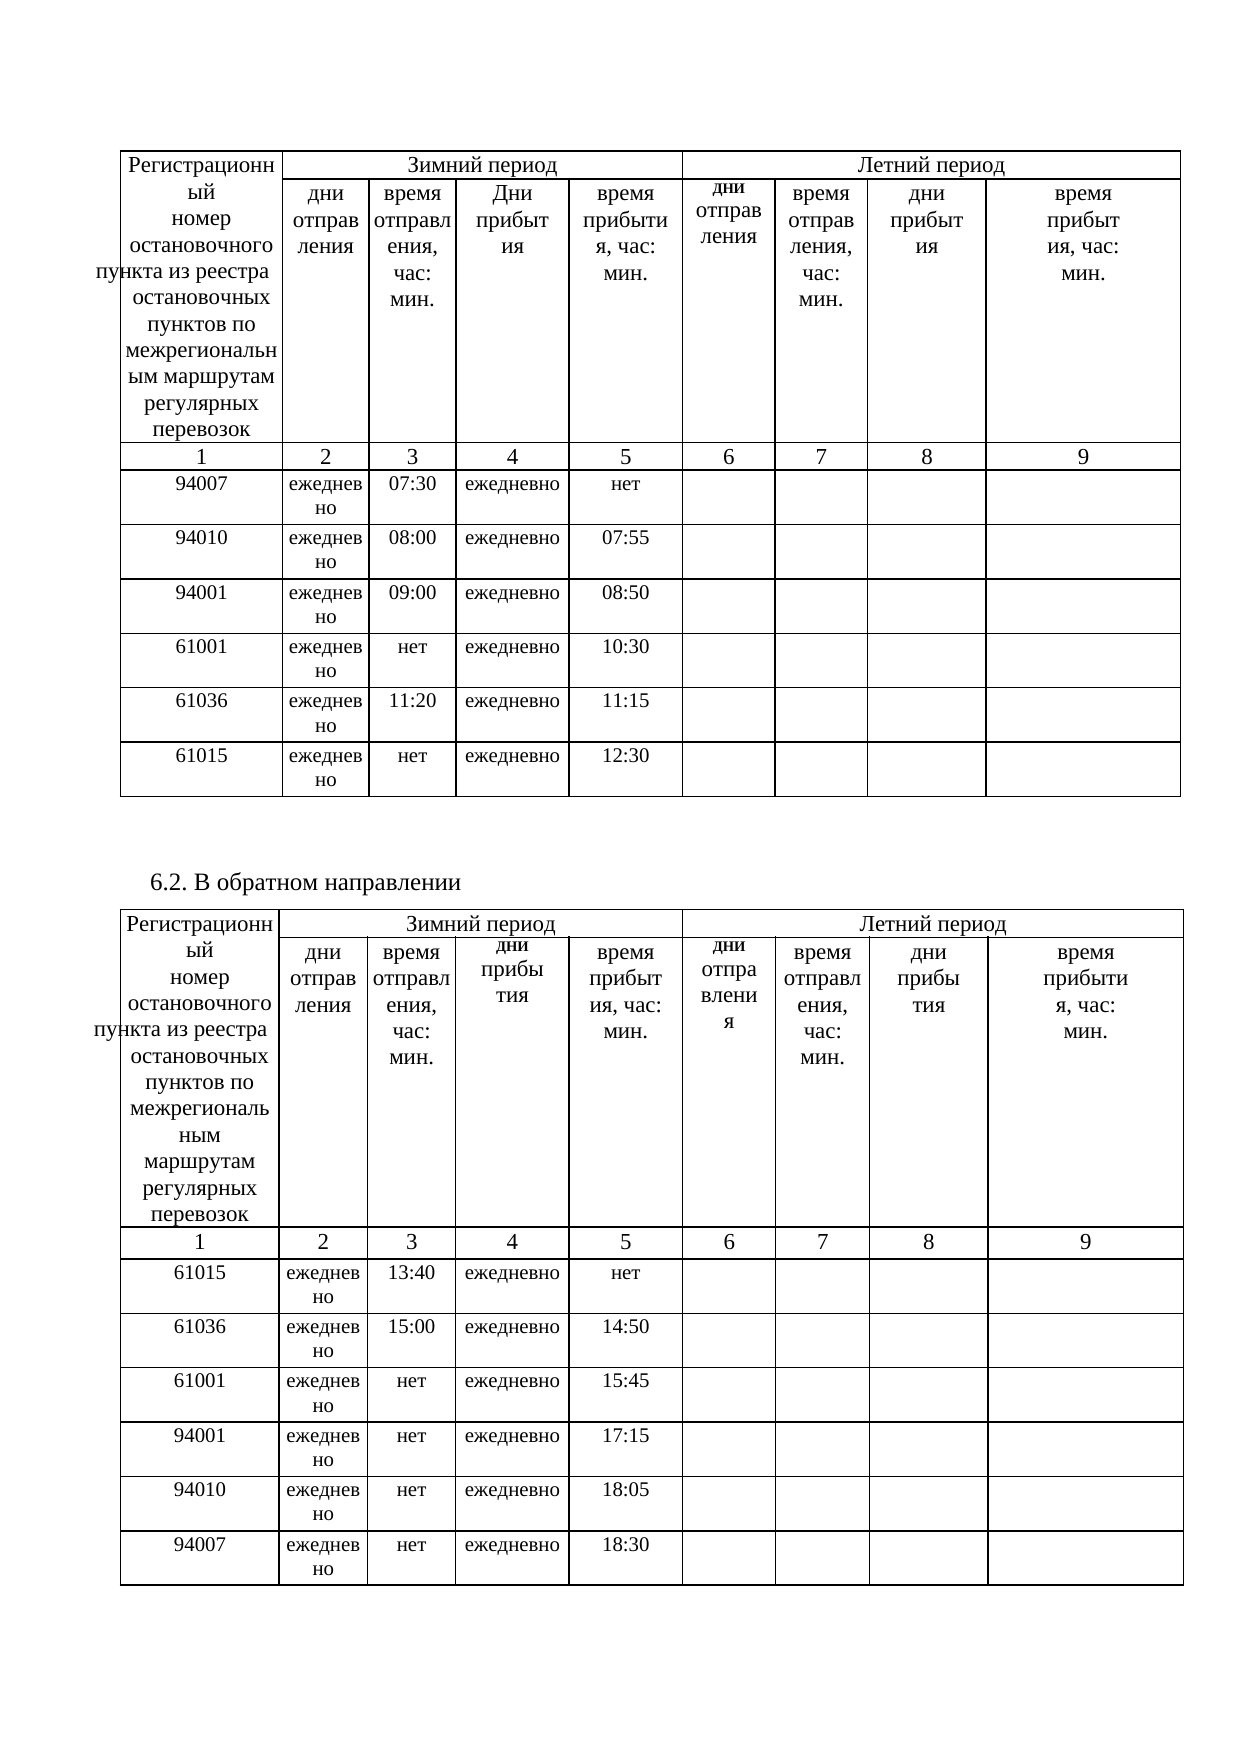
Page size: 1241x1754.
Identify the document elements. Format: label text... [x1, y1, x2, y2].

table_cell [868, 525, 985, 578]
table_cell время прибыт ия, час: мин. [570, 938, 682, 1226]
table_cell время отправ ления, час: мин. [776, 180, 867, 441]
table_cell [683, 525, 774, 578]
table_cell [870, 1314, 987, 1367]
table_cell 61036 [121, 688, 282, 741]
table_header Зимний период [283, 152, 682, 178]
table_cell [987, 471, 1180, 524]
table_cell [776, 1368, 869, 1421]
table_cell 4 [457, 443, 568, 469]
table_cell [870, 1260, 987, 1312]
table_cell [776, 1477, 869, 1530]
table_cell [987, 580, 1180, 632]
table_cell [776, 471, 867, 524]
table_cell 11:20 [370, 688, 455, 741]
table_cell время отправл ения, час: мин. [368, 938, 455, 1226]
table_cell [683, 580, 774, 632]
table_cell ежедневно [456, 1368, 568, 1421]
table_header Зимний период [280, 910, 682, 936]
table_cell 94001 [121, 580, 282, 632]
table_cell 7 [776, 443, 867, 469]
table_cell нет [570, 471, 682, 524]
table_cell [683, 1532, 775, 1584]
table_cell время прибыти я, час: мин. [989, 938, 1183, 1226]
table_cell ежедневно [283, 525, 368, 578]
table_cell 15:00 [368, 1314, 455, 1367]
table_header Регистрационный номер остановочного пункта из реестра остановочных пунктов по межрегиональным маршрутам регулярных перевозок [121, 910, 278, 1226]
table_cell ежедневно [283, 580, 368, 632]
table_cell ежедневно [283, 471, 368, 524]
table_cell 9 [989, 1228, 1183, 1258]
table_cell 12:30 [570, 743, 682, 796]
table_cell [989, 1368, 1183, 1421]
table_cell 14:50 [570, 1314, 682, 1367]
table_cell ежедневно [280, 1477, 367, 1530]
table_cell ежедневно [283, 743, 368, 796]
table_cell [683, 688, 774, 741]
table_cell 07:55 [570, 525, 682, 578]
table_cell ежедневно [456, 1423, 568, 1476]
table_cell [868, 471, 985, 524]
table_cell 4 [456, 1228, 568, 1258]
table_cell 18:05 [570, 1477, 682, 1530]
table_cell 94010 [121, 1477, 278, 1530]
table_cell дни прибы тия [870, 938, 987, 1226]
table_cell ежедневно [457, 634, 568, 687]
table_cell [683, 1477, 775, 1530]
table_cell 7 [776, 1228, 869, 1258]
table_cell [776, 634, 867, 687]
table_cell 3 [370, 443, 455, 469]
table_cell ежедневно [457, 525, 568, 578]
table_cell 18:30 [570, 1532, 682, 1584]
table_cell 11:15 [570, 688, 682, 741]
table_cell [870, 1477, 987, 1530]
table_cell [683, 1260, 775, 1312]
table_cell дни отправ ления [280, 938, 367, 1226]
table_cell [776, 1423, 869, 1476]
table_cell [870, 1423, 987, 1476]
table_cell [776, 1260, 869, 1312]
table_cell [683, 634, 774, 687]
table_cell ежедневно [457, 688, 568, 741]
table_cell время прибыт ия, час: мин. [987, 180, 1180, 441]
table_header Регистрационный номер остановочного пункта из реестра остановочных пунктов по межрегиональным маршрутам регулярных перевозок [121, 152, 282, 441]
table_cell 15:45 [570, 1368, 682, 1421]
table_cell 1 [121, 443, 282, 469]
table_cell ежедневно [280, 1260, 367, 1312]
table_cell ежедневно [457, 580, 568, 632]
table_cell 5 [570, 443, 682, 469]
table_header Летний период [683, 910, 1183, 936]
table_cell 61001 [121, 1368, 278, 1421]
table_cell 08:50 [570, 580, 682, 632]
table_header Летний период [683, 152, 1180, 178]
table_cell ежедневно [456, 1260, 568, 1312]
table_cell [870, 1368, 987, 1421]
table_cell 09:00 [370, 580, 455, 632]
table_cell ежедневно [456, 1477, 568, 1530]
table_cell 1 [121, 1228, 278, 1258]
table_cell ДНИ отпра влени я [683, 938, 775, 1226]
table_cell 94007 [121, 1532, 278, 1584]
table_cell [776, 1314, 869, 1367]
table_cell 3 [368, 1228, 455, 1258]
table_cell ежедневно [457, 743, 568, 796]
table_cell ежедневно [456, 1314, 568, 1367]
table_cell [776, 743, 867, 796]
table_cell нет [370, 634, 455, 687]
table_cell 61001 [121, 634, 282, 687]
table_cell ежедневно [283, 634, 368, 687]
table_cell [868, 634, 985, 687]
table_cell [683, 471, 774, 524]
table_cell 8 [868, 443, 985, 469]
table_cell ежедневно [280, 1368, 367, 1421]
table_cell 6 [683, 443, 774, 469]
table_cell [989, 1423, 1183, 1476]
table_cell ежедневно [457, 471, 568, 524]
table_cell дни отправ ления [283, 180, 368, 441]
table_cell 9 [987, 443, 1180, 469]
text 6.2. В обратном направлении [150, 867, 1090, 896]
table_cell нет [570, 1260, 682, 1312]
table_cell нет [370, 743, 455, 796]
table_cell время отправл ения, час: мин. [370, 180, 455, 441]
table_cell 94007 [121, 471, 282, 524]
table_cell ежедневно [280, 1314, 367, 1367]
table_cell 6 [683, 1228, 775, 1258]
table_cell ежедневно [280, 1423, 367, 1476]
table_cell [683, 1423, 775, 1476]
table_cell 61015 [121, 743, 282, 796]
table_cell [989, 1260, 1183, 1312]
table_cell 07:30 [370, 471, 455, 524]
table_cell 94010 [121, 525, 282, 578]
table_cell нет [368, 1368, 455, 1421]
table_cell [776, 688, 867, 741]
table_cell ДНИ отправ ления [683, 180, 774, 441]
table_cell время отправл ения, час: мин. [776, 938, 869, 1226]
table_cell [987, 634, 1180, 687]
table_cell ДНИ прибы тия [456, 938, 568, 1226]
table_cell [987, 743, 1180, 796]
table_cell 61036 [121, 1314, 278, 1367]
table_cell [776, 525, 867, 578]
table_cell [868, 688, 985, 741]
table_cell [989, 1477, 1183, 1530]
table_cell [868, 743, 985, 796]
table_cell 17:15 [570, 1423, 682, 1476]
table_cell [683, 1314, 775, 1367]
table_cell ежедневно [280, 1532, 367, 1584]
table_cell 08:00 [370, 525, 455, 578]
table_cell ежедневно [456, 1532, 568, 1584]
table_cell [870, 1532, 987, 1584]
table_cell [989, 1532, 1183, 1584]
table_cell [987, 525, 1180, 578]
table_cell [776, 1532, 869, 1584]
table_cell 61015 [121, 1260, 278, 1312]
table_cell 5 [570, 1228, 682, 1258]
table_cell [868, 580, 985, 632]
table_cell нет [368, 1423, 455, 1476]
table_cell 94001 [121, 1423, 278, 1476]
table_cell [683, 743, 774, 796]
table_cell время прибыти я, час: мин. [570, 180, 682, 441]
table_cell нет [368, 1532, 455, 1584]
table_cell [683, 1368, 775, 1421]
table_cell [989, 1314, 1183, 1367]
table_cell 10:30 [570, 634, 682, 687]
table_cell [776, 580, 867, 632]
table_cell [987, 688, 1180, 741]
table_cell 8 [870, 1228, 987, 1258]
table_cell нет [368, 1477, 455, 1530]
table_cell 13:40 [368, 1260, 455, 1312]
table_cell 2 [283, 443, 368, 469]
table_cell 2 [280, 1228, 367, 1258]
table_cell ежедневно [283, 688, 368, 741]
table_cell дни прибыт ия [868, 180, 985, 441]
table_cell Дни прибыт ия [457, 180, 568, 441]
